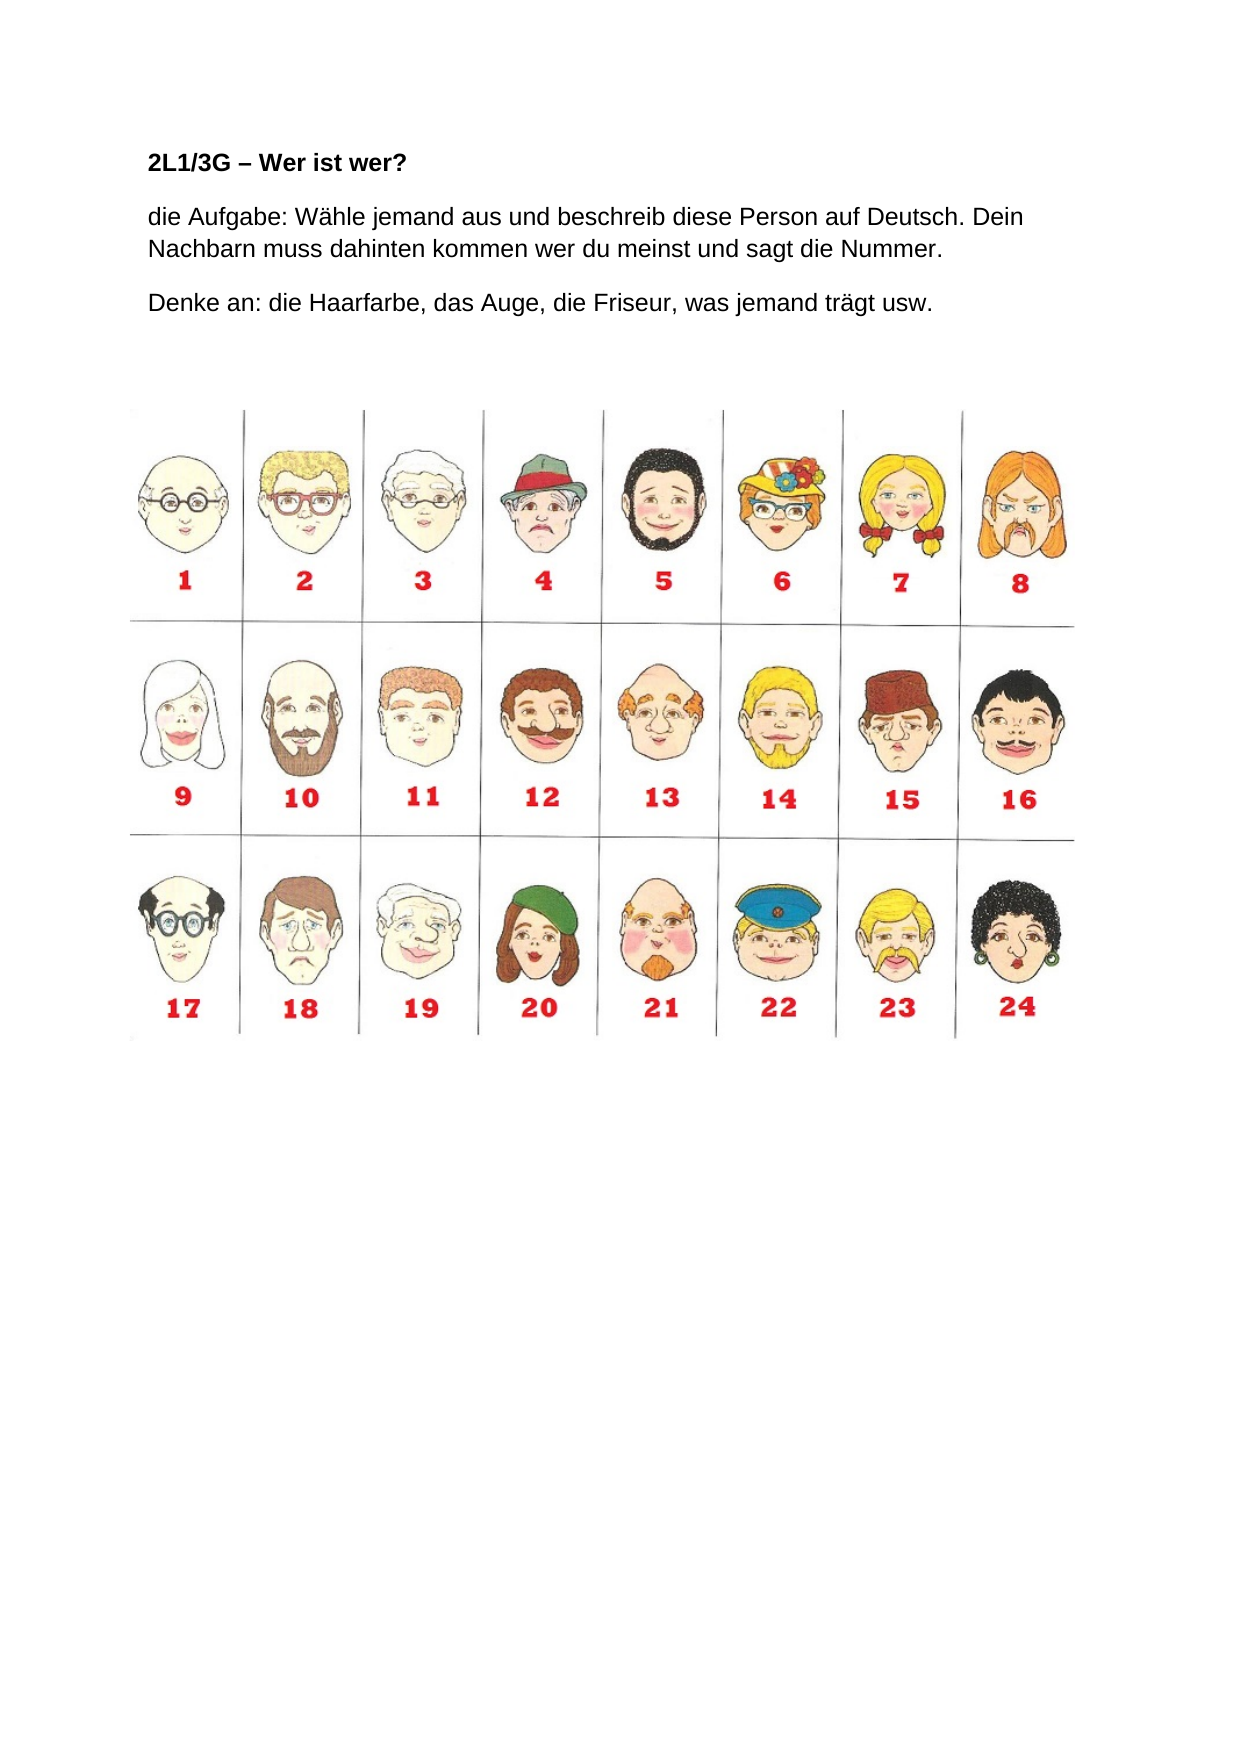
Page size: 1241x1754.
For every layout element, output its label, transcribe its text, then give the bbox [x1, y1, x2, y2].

text die Aufgabe: Wähle jemand aus und beschreib diese Person auf Deutsch. Dein Nachbarn muss dahinten kommen wer du meinst und sagt die Nummer. [148, 201, 1093, 263]
picture [129, 409, 1075, 1041]
text Denke an: die Haarfarbe, das Auge, die Friseur, was jemand trägt usw. [148, 288, 1093, 317]
text 2L1/3G – Wer ist wer? [148, 148, 1093, 176]
